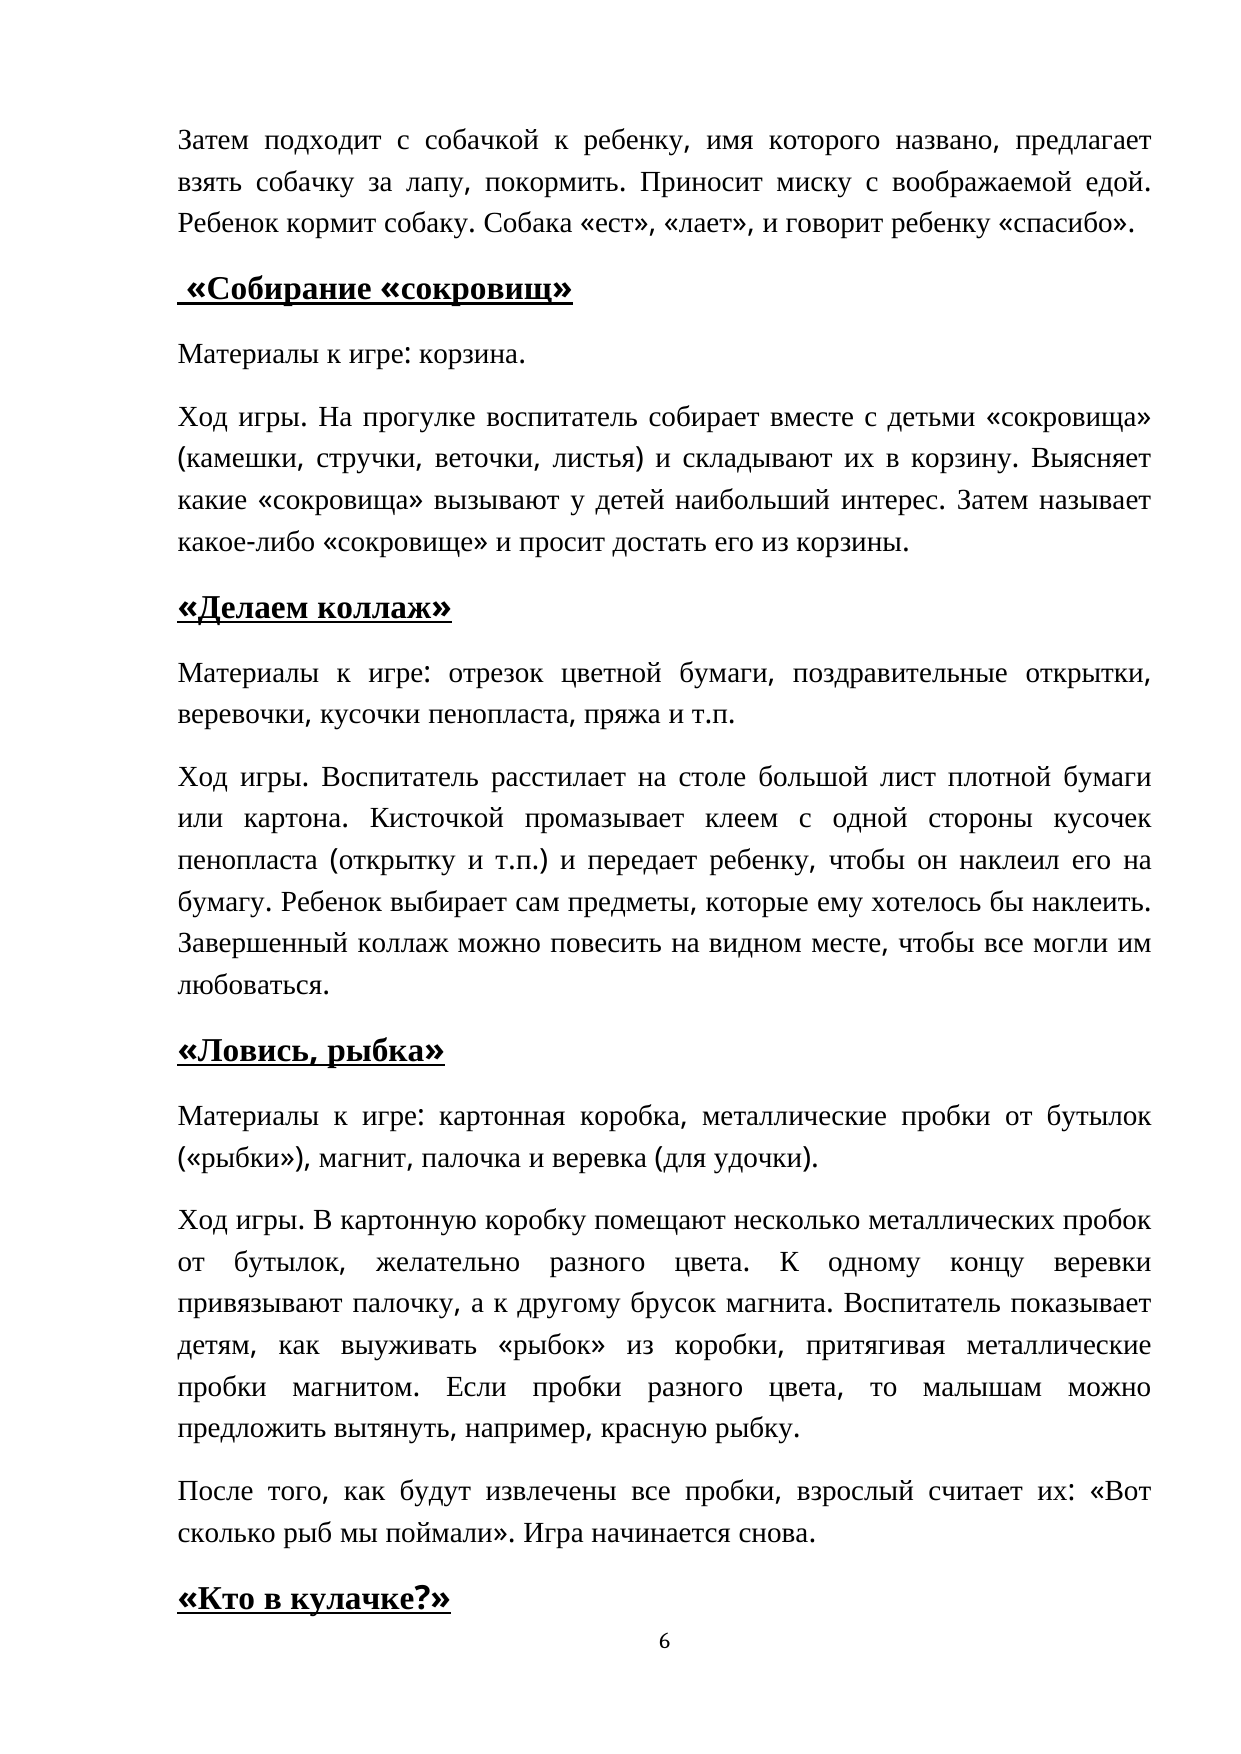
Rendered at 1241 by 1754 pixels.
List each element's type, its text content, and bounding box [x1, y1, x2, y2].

text «Кто в кулачке?» [177, 1573, 1152, 1619]
text «Собирание «сокровищ» [177, 264, 1152, 309]
text Материалы к игре: картонная коробка, металлические пробки от бутылок («рыбки»), магнит, палочка и веревка (для удочки). [177, 1094, 1152, 1176]
text Ход игры. Воспитатель расстилает на столе большой лист плотной бумаги или картона. Кисточкой промазывает клеем с одной стороны кусочек пенопласта (открытку и т.п.) и передает ребенку, чтобы он наклеил его на бумагу. Ребенок выбирает сам предметы, которые ему хотелось бы наклеить. Завершенный коллаж можно повесить на видном месте, чтобы все могли им любоваться. [177, 755, 1152, 1003]
text Ход игры. В картонную коробку помещают несколько металлических пробок от бутылок, желательно разного цвета. К одному концу веревки привязывают палочку, а к другому брусок магнита. Воспитатель показывает детям, как выуживать «рыбок» из коробки, притягивая металлические пробки магнитом. Если пробки разного цвета, то малышам можно предложить вытянуть, например, красную рыбку. [177, 1198, 1152, 1446]
text Затем подходит с собачкой к ребенку, имя которого названо, предлагает взять собачку за лапу, покормить. Приносит миску с воображаемой едой. Ребенок кормит собаку. Собака «ест», «лает», и говорит ребенку «спасибо». [177, 118, 1152, 241]
text «Ловись, рыбка» [177, 1026, 1152, 1071]
text «Делаем коллаж» [177, 582, 1152, 628]
text После того, как будут извлечены все пробки, взрослый считает их: «Вот сколько рыб мы поймали». Игра начинается снова. [177, 1469, 1152, 1551]
text Материалы к игре: отрезок цветной бумаги, поздравительные открытки, веревочки, кусочки пенопласта, пряжа и т.п. [177, 651, 1152, 732]
text Ход игры. На прогулке воспитатель собирает вместе с детьми «сокровища» (камешки, стручки, веточки, листья) и складывают их в корзину. Выясняет какие «сокровища» вызывают у детей наибольший интерес. Затем называет какое-либо «сокровище» и просит достать его из корзины. [177, 395, 1152, 559]
text Материалы к игре: корзина. [177, 332, 1152, 372]
